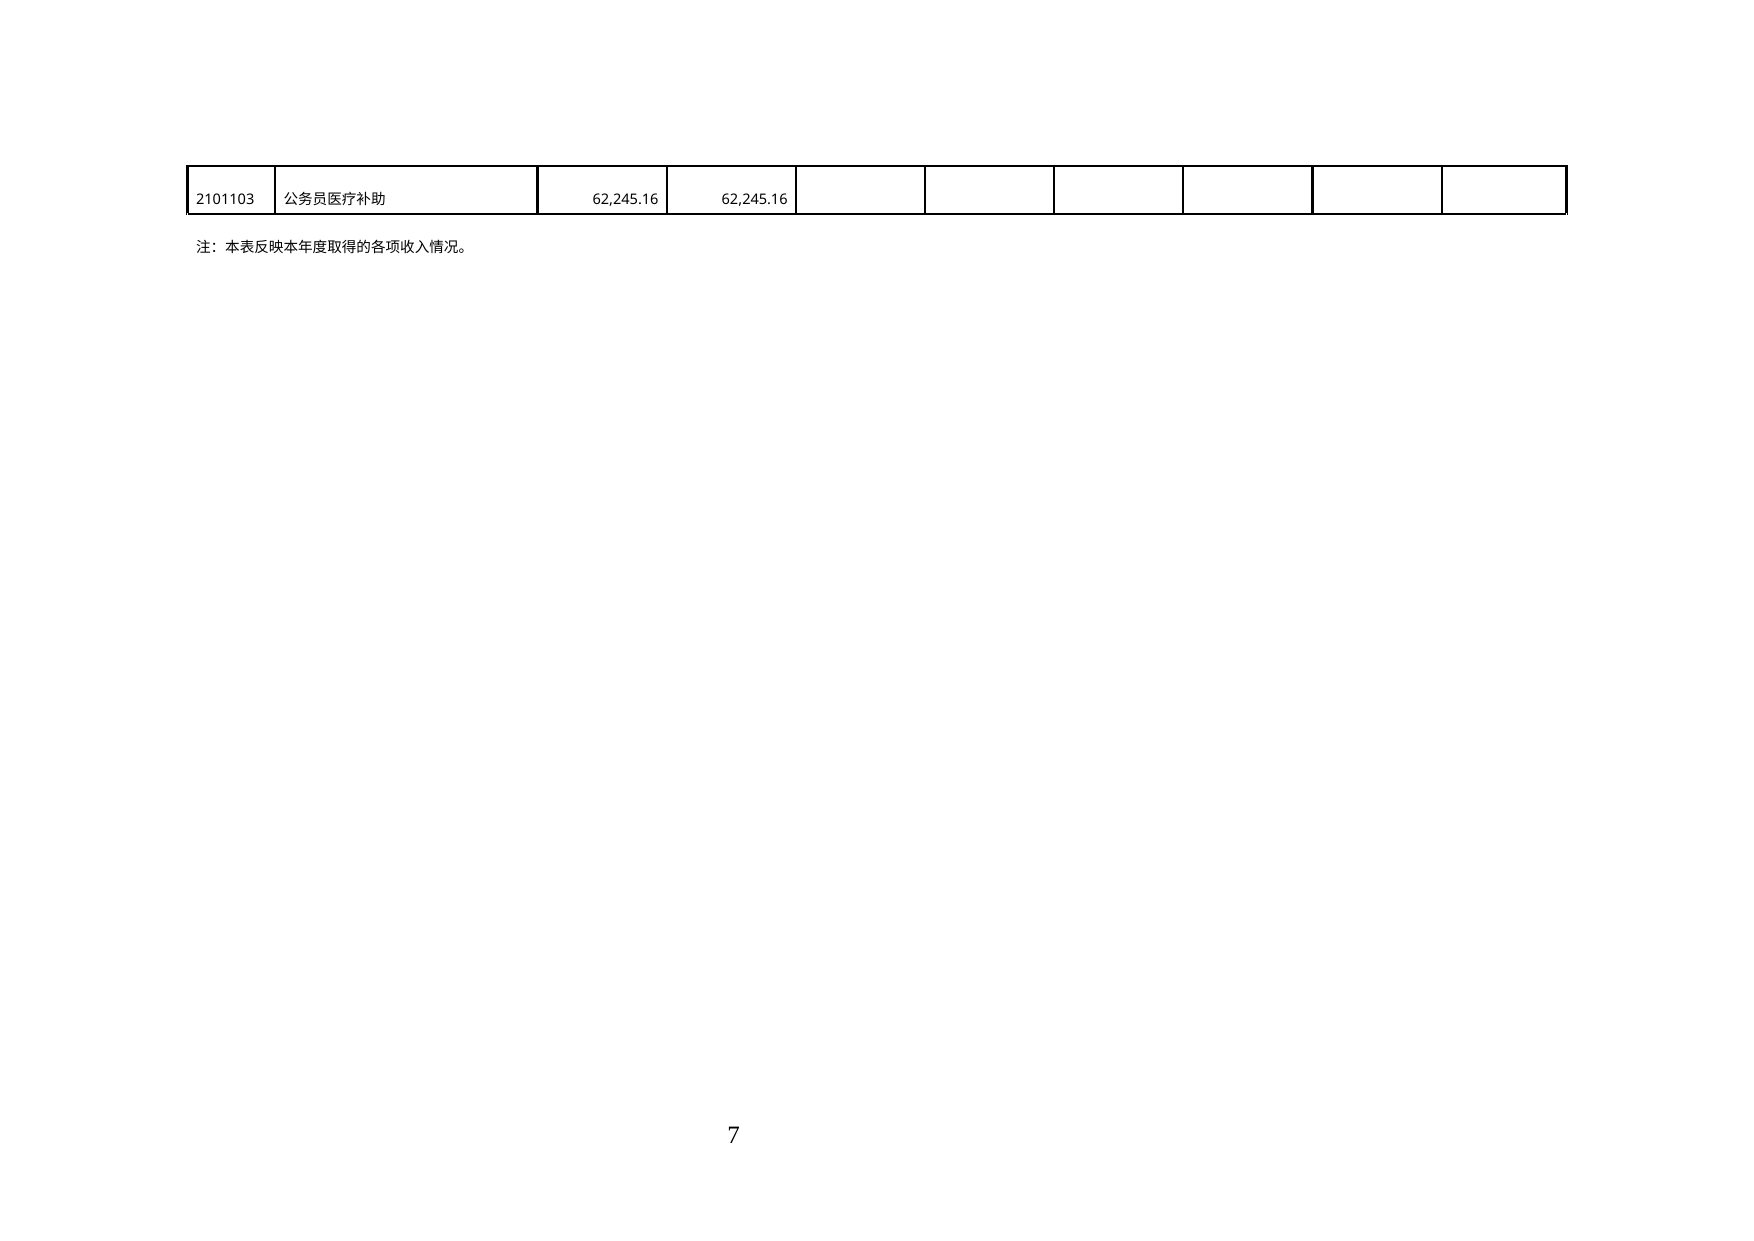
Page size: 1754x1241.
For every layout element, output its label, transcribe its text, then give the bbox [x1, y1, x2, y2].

table_cell 62,245.16 [539, 167, 666, 213]
table_cell 公务员医疗补助 [276, 167, 536, 213]
table_cell 2101103 [189, 167, 274, 213]
table_cell [1055, 167, 1182, 213]
table_cell [1314, 167, 1441, 213]
table_cell [1184, 167, 1311, 213]
table_cell 注：本表反映本年度取得的各项收入情况。 [188, 215, 1566, 262]
table_cell [797, 167, 924, 213]
table_cell 62,245.16 [668, 167, 795, 213]
table_cell [926, 167, 1053, 213]
table_cell [1443, 167, 1565, 213]
